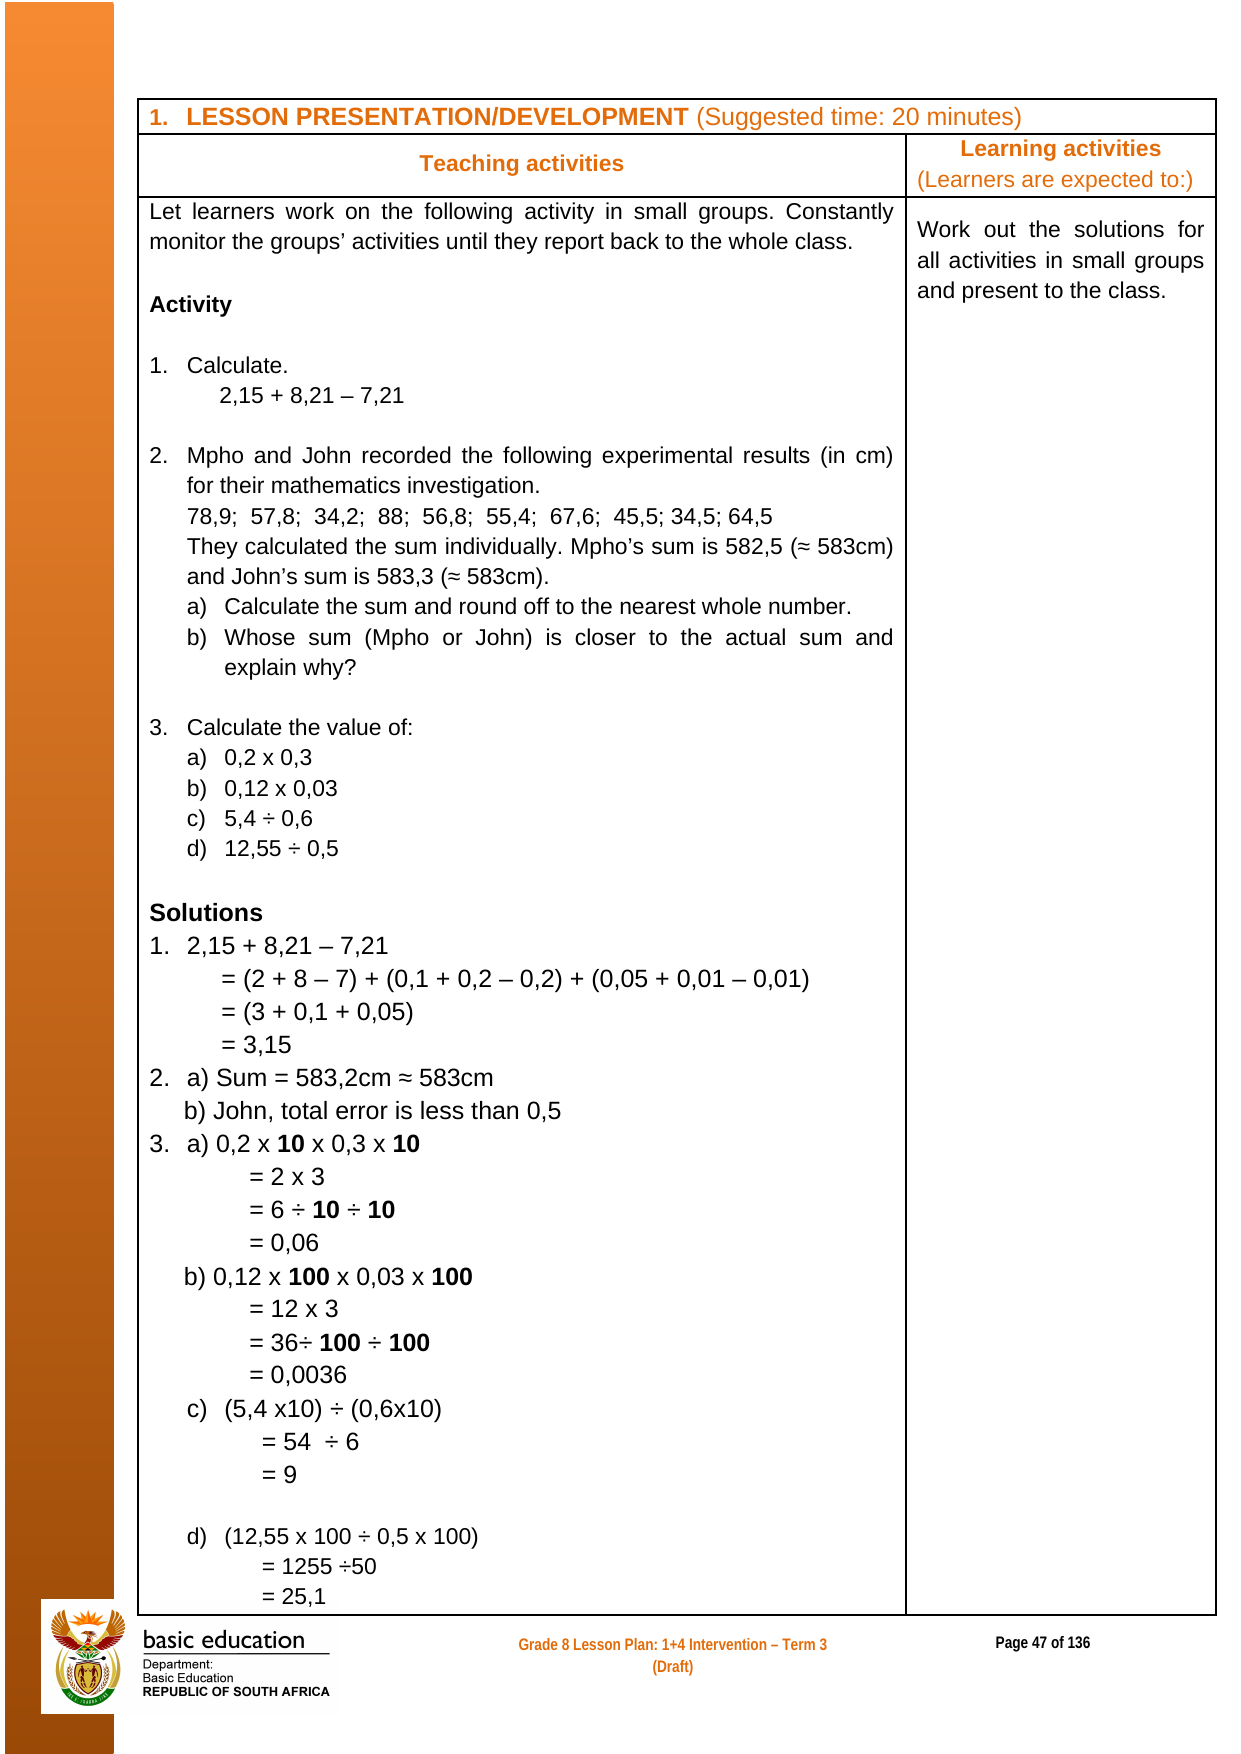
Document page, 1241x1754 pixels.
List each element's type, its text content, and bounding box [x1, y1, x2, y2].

table_cell Learning activities (Learners are expected to:) [907, 135, 1215, 196]
table_cell Let learners work on the following activity in small groups. Constantly monitor the groups’ activities until they report back to the whole class. Activity Calculate. 2,15 + 8,21 – 7,21 Mpho and John recorded the following experimental results (in cm) for their mathematics investigation. 78,9; 57,8; 34,2; 88; 56,8; 55,4; 67,6; 45,5; 34,5; 64,5 They calculated the sum individually. Mpho’s sum is 582,5 (≈ 583cm) and John’s sum is 583,3 (≈ 583cm). Calculate the sum and round off to the nearest whole number. Whose sum (Mpho or John) is closer to the actual sum and explain why? Calculate the value of: 0,2 x 0,3 0,12 x 0,03 5,4 ÷ 0,6 12,55 ÷ 0,5 Solutions 2,15 + 8,21 – 7,21 = (2 + 8 – 7) + (0,1 + 0,2 – 0,2) + (0,05 + 0,01 – 0,01) = (3 + 0,1 + 0,05) = 3,15 a) Sum = 583,2cm ≈ 583cm b) John, total error is less than 0,5 a) 0,2 x 10 x 0,3 x 10 = 2 x 3 = 6 ÷ 10 ÷ 10 = 0,06 b) 0,12 x 100 x 0,03 x 100 = 12 x 3 = 36÷ 100 ÷ 100 = 0,0036 (5,4 x10) ÷ (0,6x10) = 54 ÷ 6 = 9 (12,55 x 100 ÷ 0,5 x 100) = 1255 ÷50 = 25,1 [139, 198, 905, 1613]
picture [41, 1599, 339, 1714]
table_cell Teaching activities [139, 135, 905, 196]
table_cell Work out the solutions for all activities in small groups and present to the class. [907, 198, 1215, 1613]
table_header LESSON PRESENTATION/DEVELOPMENT (Suggested time: 20 minutes) [139, 100, 1215, 133]
